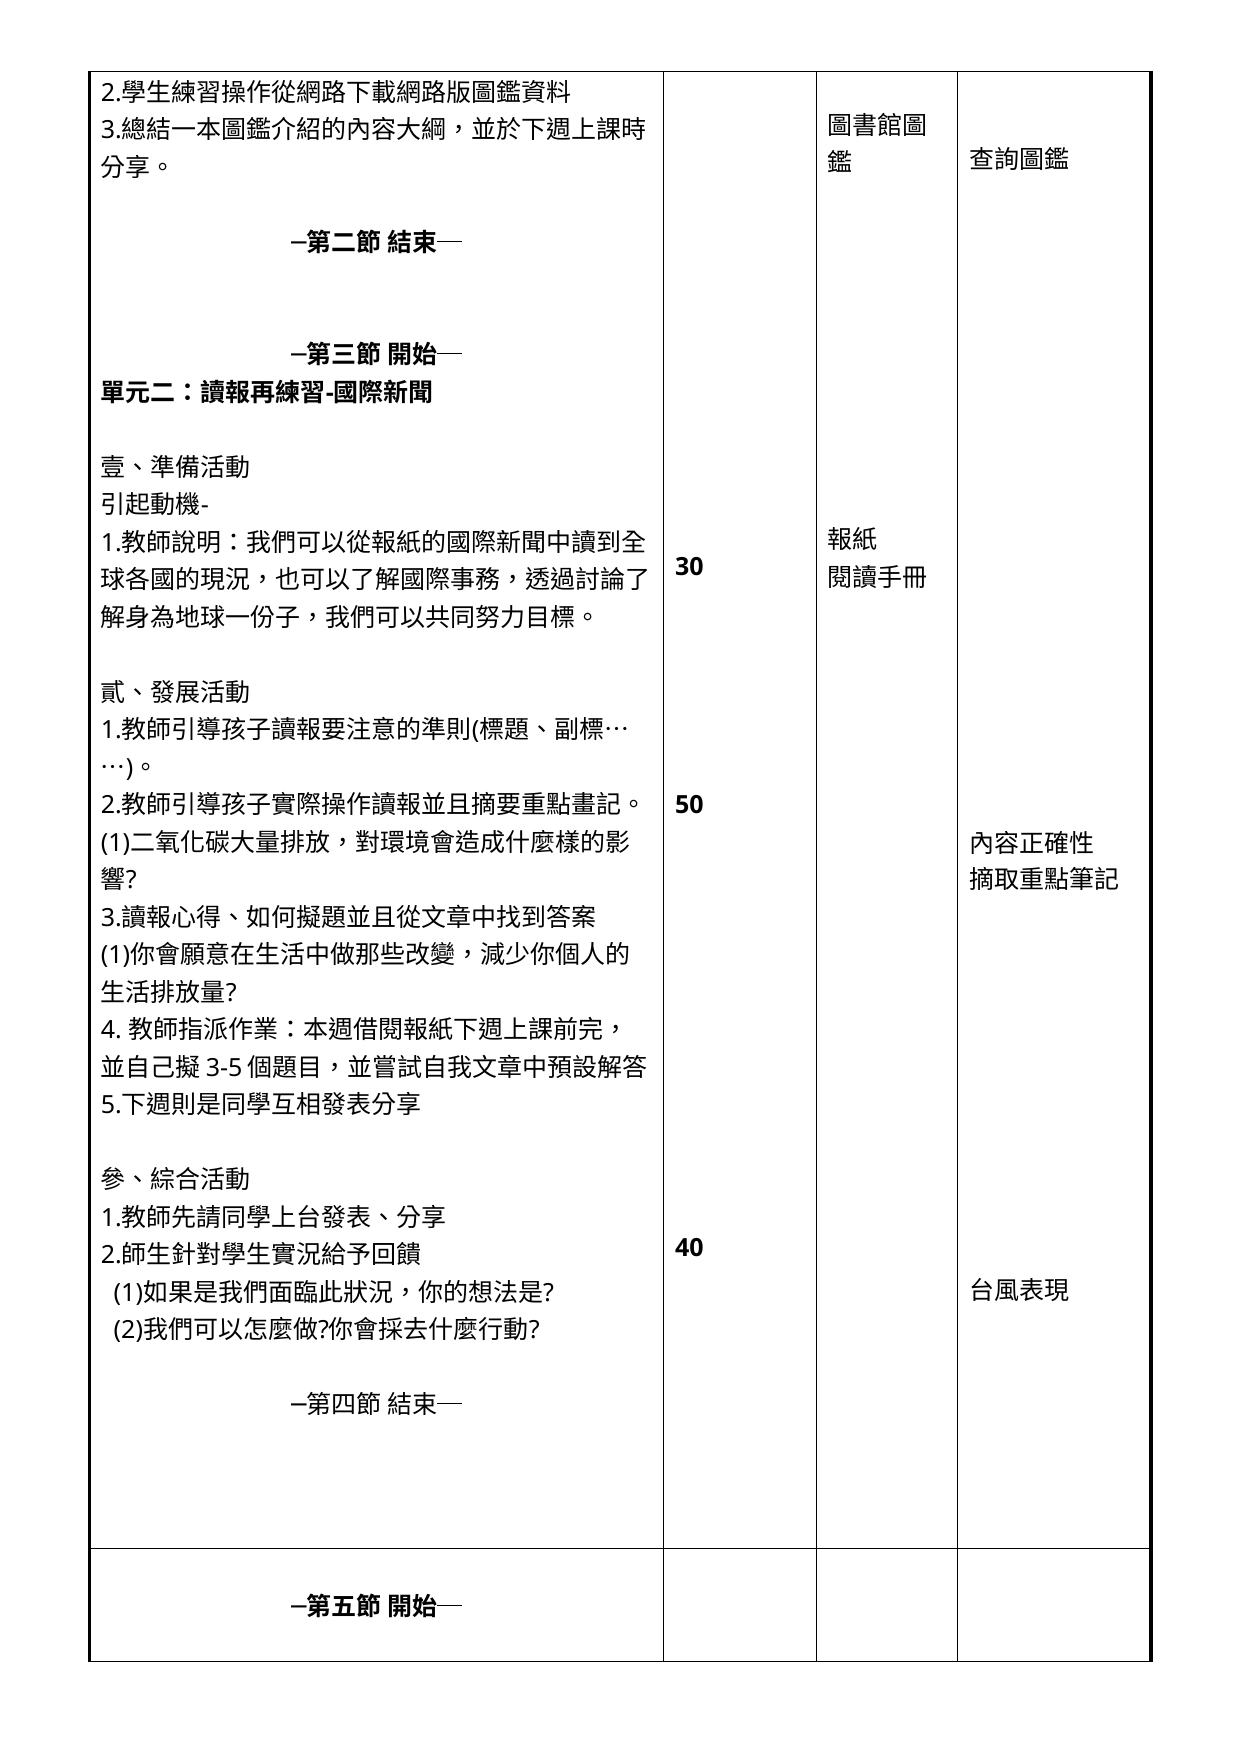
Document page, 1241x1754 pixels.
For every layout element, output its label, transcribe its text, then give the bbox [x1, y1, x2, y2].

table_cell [817, 1549, 957, 1661]
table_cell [958, 1549, 1149, 1661]
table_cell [817, 72, 957, 1548]
table_cell 10 30 30 50 40 [664, 72, 816, 1548]
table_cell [664, 1549, 816, 1661]
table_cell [91, 1549, 663, 1661]
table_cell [91, 72, 663, 1548]
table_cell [958, 72, 1149, 1548]
